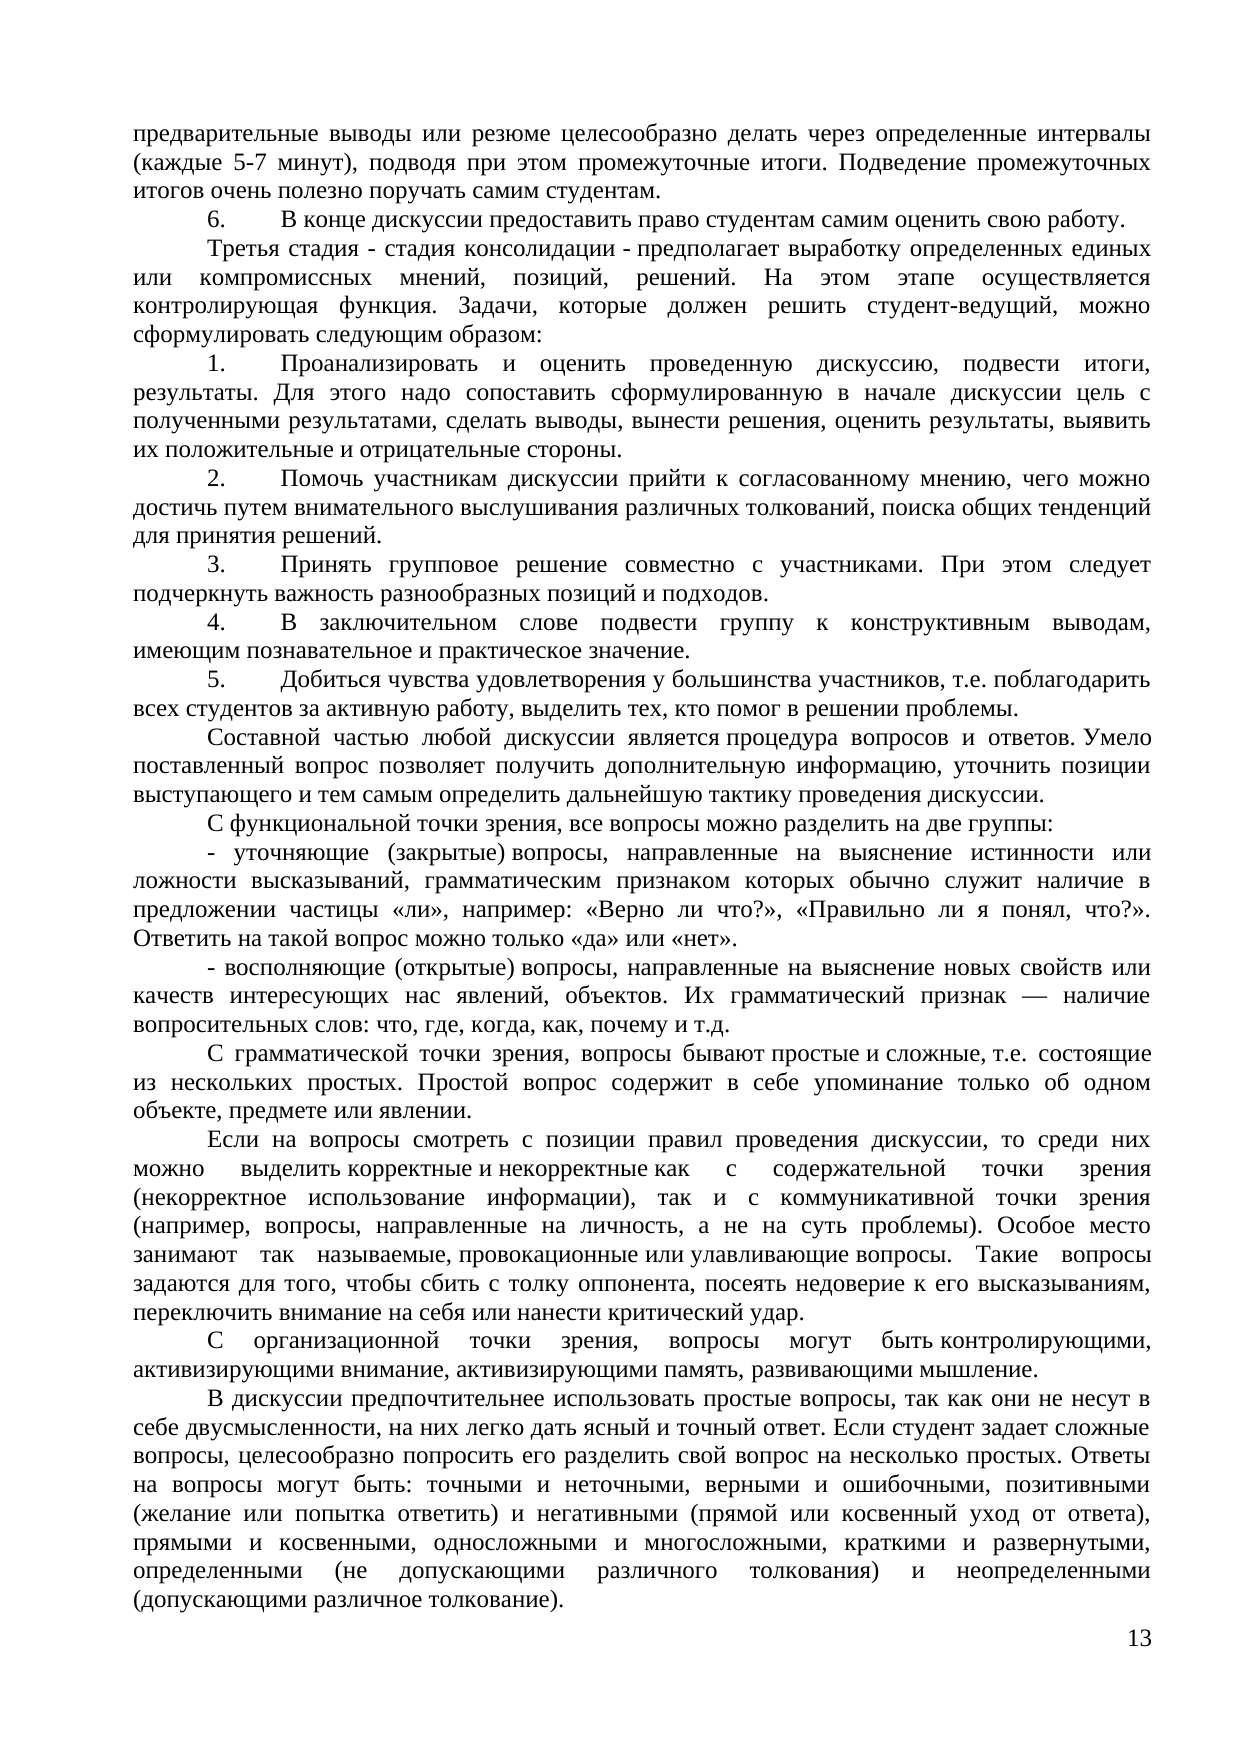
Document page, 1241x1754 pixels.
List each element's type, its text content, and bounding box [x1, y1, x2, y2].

text С функциональной точки зрения, все вопросы можно разделить на две группы: [133, 808, 1152, 837]
text Если на вопросы смотреть с позиции правил проведения дискуссии, то среди них можно выделить корректные и некорректные как с содержательной точки зрения (некорректное использование информации), так и с коммуникативной точки зрения (например, вопросы, направленные на личность, а не на суть проблемы). Особое место занимают так называемые, провокационные или улавливающие вопросы. Такие вопросы задаются для того, чтобы сбить с толку оппонента, посеять недоверие к его высказываниям, переключить внимание на себя или нанести критический удар. [133, 1124, 1152, 1326]
text С грамматической точки зрения, вопросы бывают простые и сложные, т.е. состоящие из нескольких простых. Простой вопрос содержит в себе упоминание только об одном объекте, предмете или явлении. [133, 1038, 1152, 1124]
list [133, 118, 1152, 204]
text Составной частью любой дискуссии является процедура вопросов и ответов. Умело поставленный вопрос позволяет получить дополнительную информацию, уточнить позиции выступающего и тем самым определить дальнейшую тактику проведения дискуссии. [133, 722, 1152, 808]
list Добиться чувства удовлетворения у большинства участников, т.е. поблагодарить всех студентов за активную работу, выделить тех, кто помог в решении проблемы. [133, 664, 1152, 722]
list В заключительном слове подвести группу к конструктивным выводам, имеющим познавательное и практическое значение. [133, 607, 1152, 664]
list Помочь участникам дискуссии прийти к согласованному мнению, чего можно достичь путем внимательного выслушивания различных толкований, поиска общих тенденций для принятия решений. [133, 463, 1152, 549]
list Проанализировать и оценить проведенную дискуссию, подвести итоги, результаты. Для этого надо сопоставить сформулированную в начале дискуссии цель с полученными результатами, сделать выводы, вынести решения, оценить результаты, выявить их положительные и отрицательные стороны. [133, 348, 1152, 463]
list В конце дискуссии предоставить право студентам самим оценить свою работу. [133, 204, 1152, 233]
text В дискуссии предпочтительнее использовать простые вопросы, так как они не несут в себе двусмысленности, на них легко дать ясный и точный ответ. Если студент задает сложные вопросы, целесообразно попросить его разделить свой вопрос на несколько простых. Ответы на вопросы могут быть: точными и неточными, верными и ошибочными, позитивными (желание или попытка ответить) и негативными (прямой или косвенный уход от ответа), прямыми и косвенными, односложными и многосложными, краткими и развернутыми, определенными (не допускающими различного толкования) и неопределенными (допускающими различное толкование). [133, 1383, 1152, 1613]
text С организационной точки зрения, вопросы могут быть контролирующими, активизирующими внимание, активизирующими память, развивающими мышление. [133, 1326, 1152, 1383]
list Принять групповое решение совместно с участниками. При этом следует подчеркнуть важность разнообразных позиций и подходов. [133, 549, 1152, 607]
text - уточняющие (закрытые) вопросы, направленные на выяснение истинности или ложности высказываний, грамматическим признаком которых обычно служит наличие в предложении частицы «ли», например: «Верно ли что?», «Правильно ли я понял, что?». Ответить на такой вопрос можно только «да» или «нет». [133, 837, 1152, 952]
text Третья стадия - стадия консолидации - предполагает выработку определенных единых или компромиссных мнений, позиций, решений. На этом этапе осуществляется контролирующая функция. Задачи, которые должен решить студент-ведущий, можно сформулировать следующим образом: [133, 233, 1152, 348]
text - восполняющие (открытые) вопросы, направленные на выяснение новых свойств или качеств интересующих нас явлений, объектов. Их грамматический признак — наличие вопросительных слов: что, где, когда, как, почему и т.д. [133, 952, 1152, 1038]
